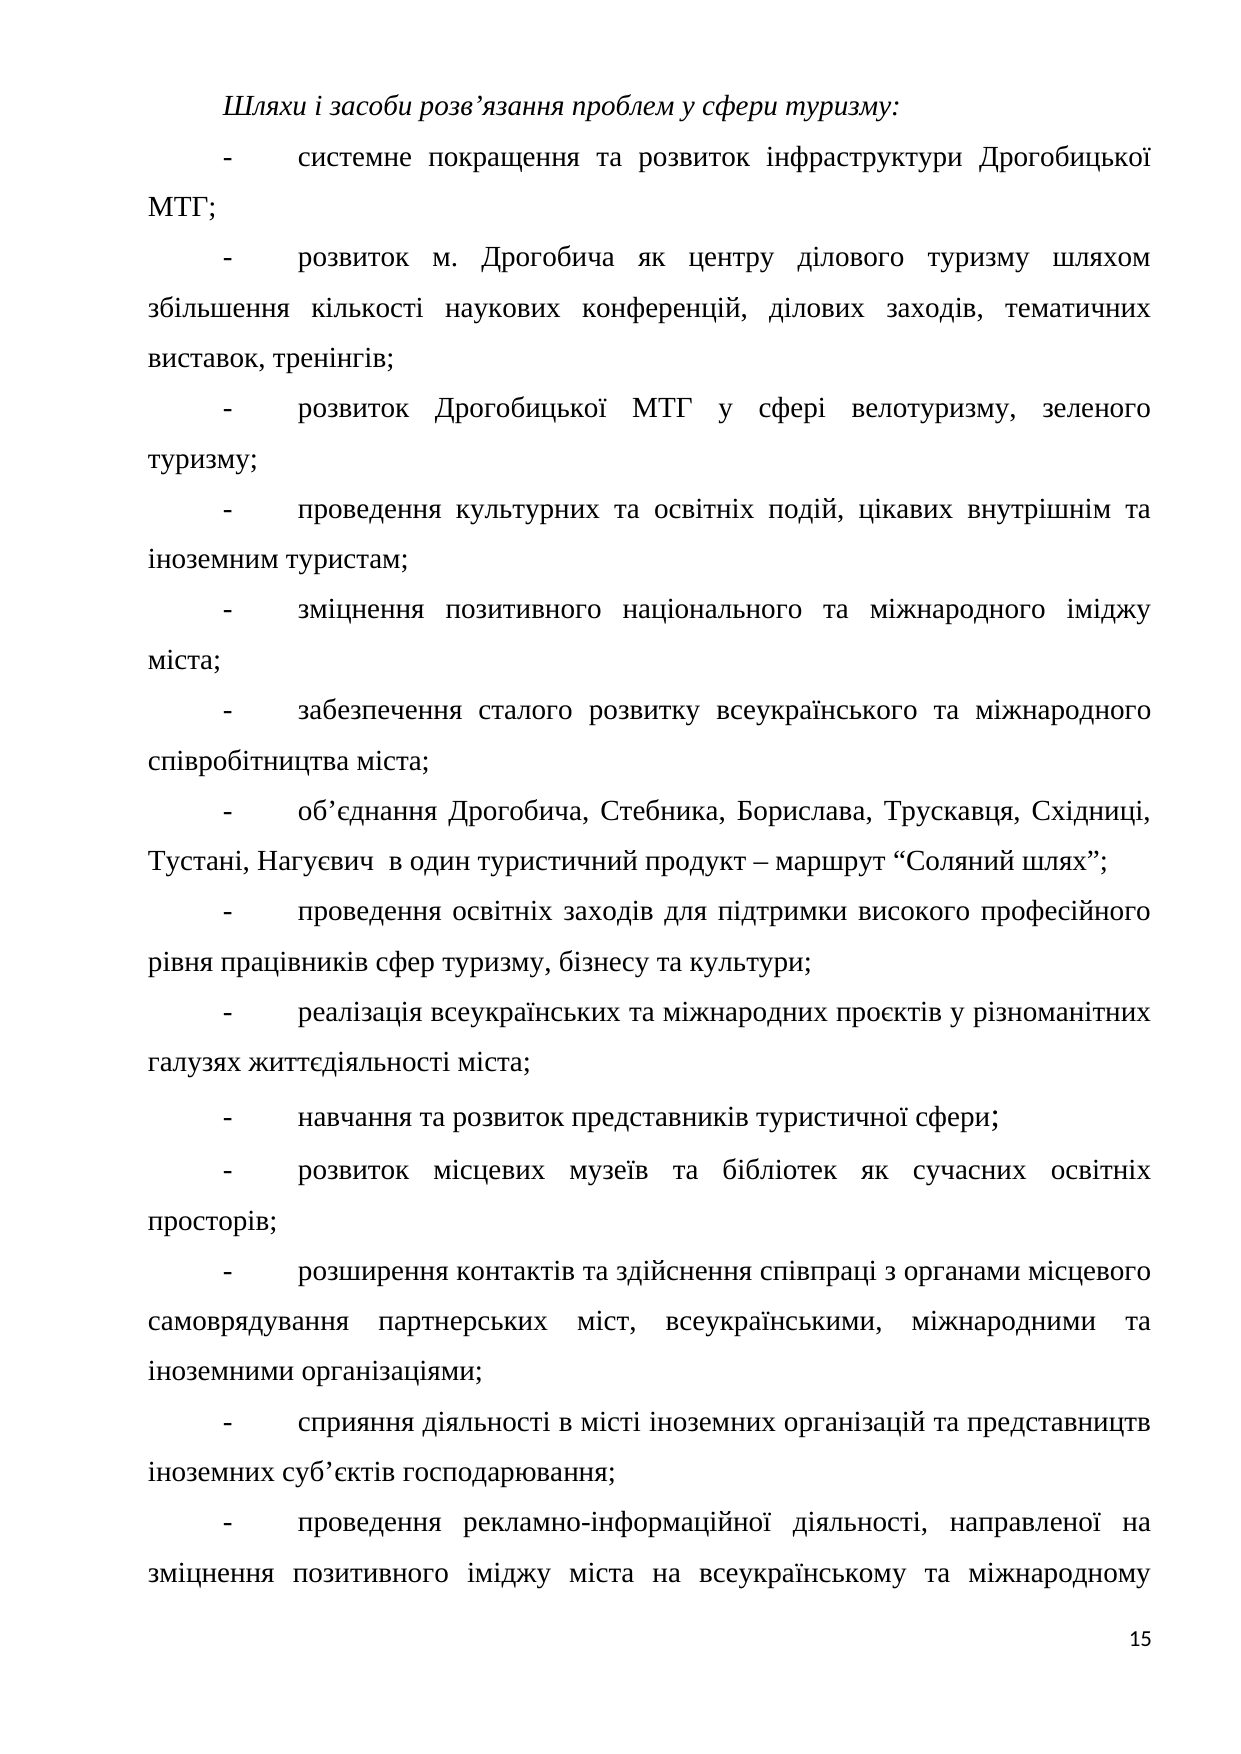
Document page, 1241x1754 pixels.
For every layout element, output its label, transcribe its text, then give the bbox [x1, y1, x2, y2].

list системне покращення та розвиток інфраструктури Дрогобицької МТГ; [148, 139, 1152, 223]
text Шляхи і засоби розв’язання проблем у сфери туризму: [148, 88, 1152, 122]
list розширення контактів та здійснення співпраці з органами місцевого самоврядування партнерських міст, всеукраїнськими, міжнародними та іноземними організаціями; [148, 1253, 1152, 1387]
list навчання та розвиток представників туристичної сфери; [148, 1095, 1152, 1133]
list розвиток місцевих музеїв та бібліотек як сучасних освітніх просторів; [148, 1152, 1152, 1236]
list забезпечення сталого розвитку всеукраїнського та міжнародного співробітництва міста; [148, 692, 1152, 776]
list сприяння діяльності в місті іноземних організацій та представництв іноземних суб’єктів господарювання; [148, 1404, 1152, 1488]
list розвиток м. Дрогобича як центру ділового туризму шляхом збільшення кількості наукових конференцій, ділових заходів, тематичних виставок, тренінгів; [148, 239, 1152, 374]
list проведення культурних та освітніх подій, цікавих внутрішнім та іноземним туристам; [148, 491, 1152, 575]
list розвиток Дрогобицької МТГ у сфері велотуризму, зеленого туризму; [148, 390, 1152, 474]
list об’єднання Дрогобича, Стебника, Борислава, Трускавця, Східниці, Тустані, Нагуєвич в один туристичний продукт – маршрут “Соляний шлях”; [148, 793, 1152, 877]
list реалізація всеукраїнських та міжнародних проєктів у різноманітних галузях життєдіяльності міста; [148, 994, 1152, 1078]
list проведення освітніх заходів для підтримки високого професійного рівня працівників сфер туризму, бізнесу та культури; [148, 893, 1152, 977]
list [148, 1504, 1152, 1588]
list зміцнення позитивного національного та міжнародного іміджу міста; [148, 592, 1152, 676]
